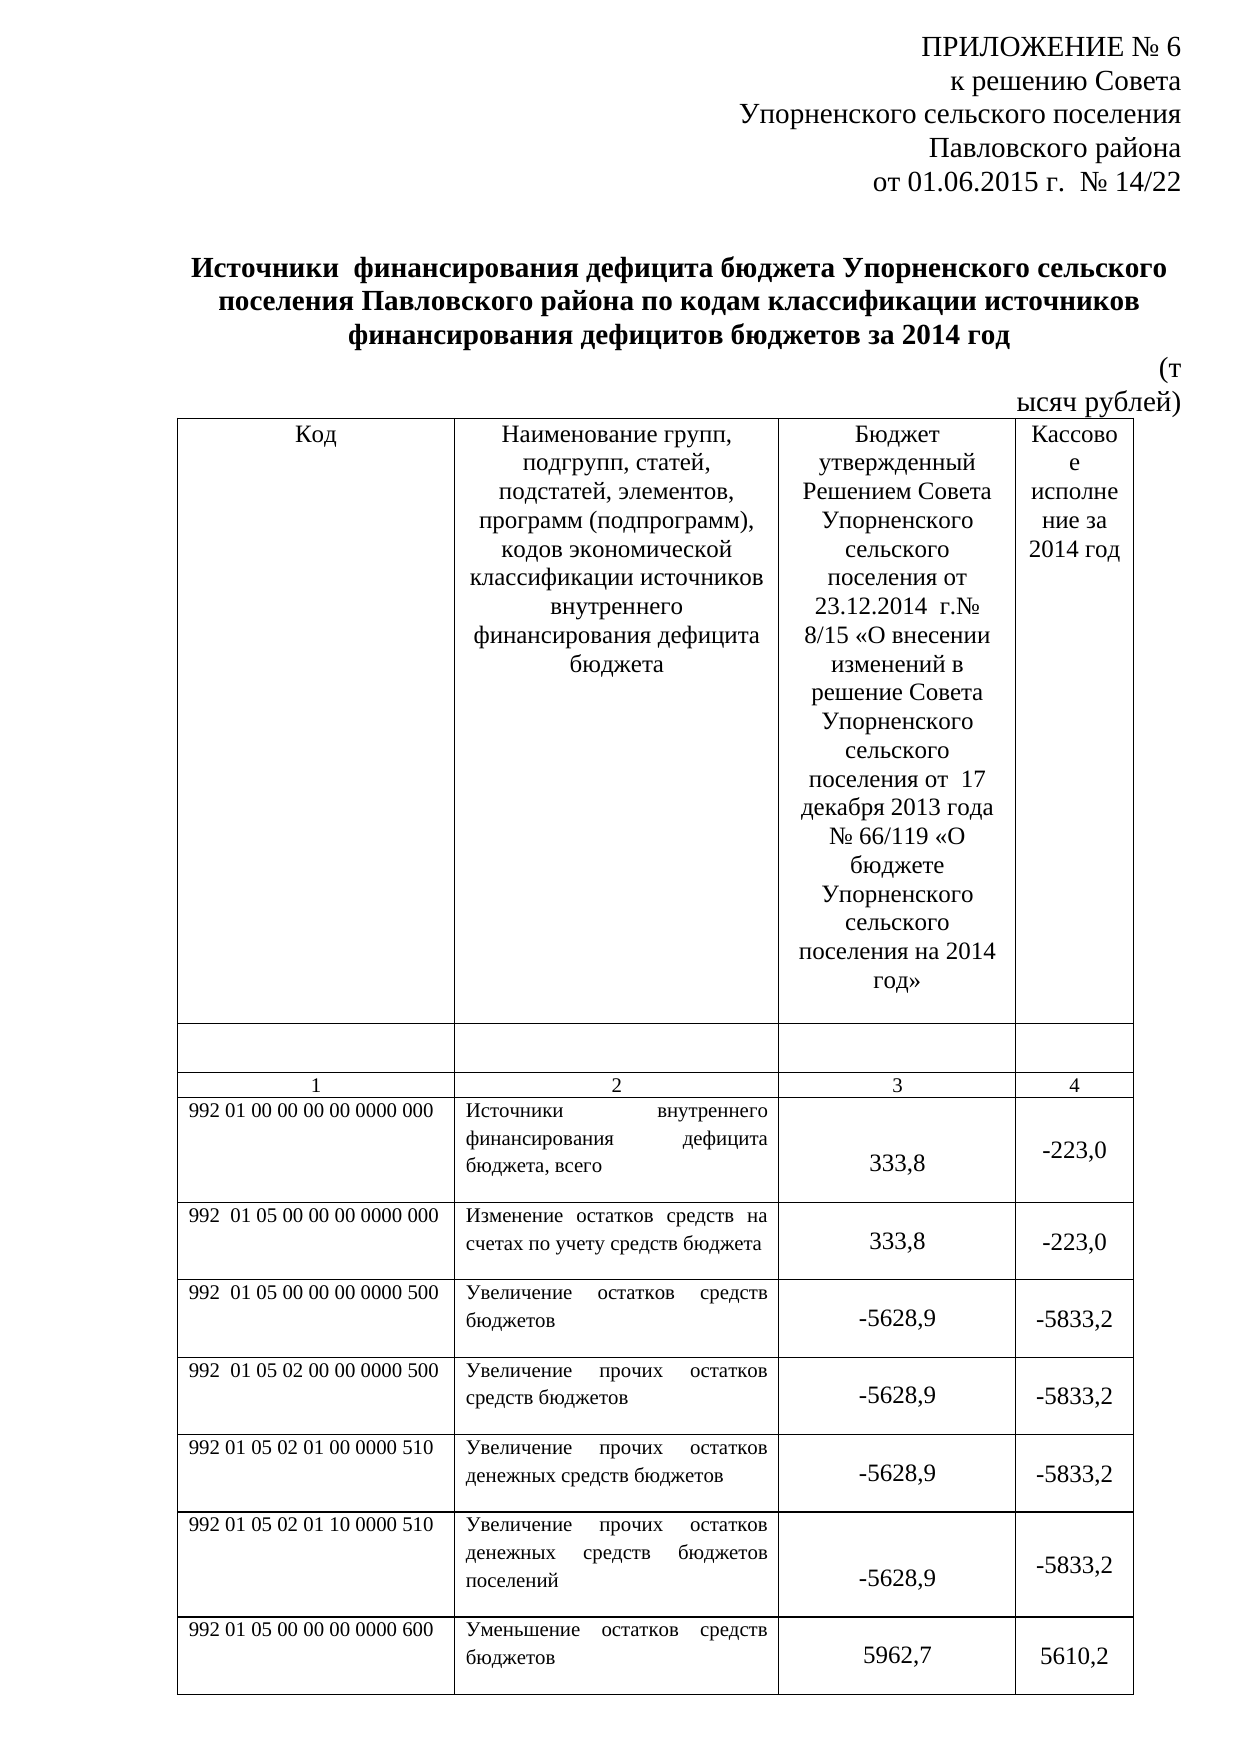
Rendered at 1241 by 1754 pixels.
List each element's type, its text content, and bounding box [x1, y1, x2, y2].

table_cell -5628,9 [779, 1435, 1015, 1511]
table_cell Увеличение прочих остатков средств бюджетов [455, 1358, 778, 1434]
table_cell Увеличение остатков средств бюджетов [455, 1280, 778, 1357]
text Источники финансирования дефицита бюджета Упорненского сельского поселения Павловского района по кодам классификации источников финансирования дефицитов бюджетов за 2014 год [177, 250, 1181, 351]
table_cell 992 01 05 02 00 00 0000 500 [178, 1358, 454, 1434]
table_header Наименование групп, подгрупп, статей, подстатей, элементов, программ (подпрограмм), кодов экономической классификации источников внутреннего финансирования дефицита бюджета [455, 419, 778, 1022]
table_cell 1 [178, 1073, 454, 1097]
text от 01.06.2015 г. № 14/22 [177, 164, 1181, 197]
table_cell -5833,2 [1016, 1435, 1133, 1511]
table_cell Изменение остатков средств на счетах по учету средств бюджета [455, 1203, 778, 1279]
text (тысяч рублей) [177, 351, 1181, 418]
table_header Бюджет утвержденный Решением Совета Упорненского сельского поселения от 23.12.2014 г.№ 8/15 «О внесении изменений в решение Совета Упорненского сельского поселения от 17 декабря 2013 года № 66/119 «О бюджете Упорненского сельского поселения на 2014 год» [779, 419, 1015, 1022]
table_cell -5833,2 [1016, 1280, 1133, 1357]
table_cell 5962,7 [779, 1618, 1015, 1694]
table_cell 992 01 05 00 00 00 0000 000 [178, 1203, 454, 1279]
table_cell -5833,2 [1016, 1358, 1133, 1434]
table_cell -223,0 [1016, 1203, 1133, 1279]
table_cell 992 01 05 00 00 00 0000 600 [178, 1618, 454, 1694]
table_cell Увеличение прочих остатков денежных средств бюджетов [455, 1435, 778, 1511]
table_cell -5833,2 [1016, 1513, 1133, 1616]
table_cell [779, 1024, 1015, 1072]
table_cell -5628,9 [779, 1358, 1015, 1434]
table_cell 992 01 00 00 00 00 0000 000 [178, 1098, 454, 1202]
table_cell -5628,9 [779, 1513, 1015, 1616]
table_cell 333,8 [779, 1203, 1015, 1279]
table_header Код [178, 419, 454, 1022]
table_cell 992 01 05 02 01 10 0000 510 [178, 1513, 454, 1616]
table_cell -5628,9 [779, 1280, 1015, 1357]
table_cell Увеличение прочих остатков денежных средств бюджетов поселений [455, 1513, 778, 1616]
table_cell 4 [1016, 1073, 1133, 1097]
table_cell Источники внутреннего финансирования дефицита бюджета, всего [455, 1098, 778, 1202]
table_cell 333,8 [779, 1098, 1015, 1202]
table_cell [455, 1024, 778, 1072]
table_cell -223,0 [1016, 1098, 1133, 1202]
table_cell Уменьшение остатков средств бюджетов [455, 1618, 778, 1694]
table_cell [1016, 1024, 1133, 1072]
table_cell 5610,2 [1016, 1618, 1133, 1694]
text Упорненского сельского поселения [177, 97, 1181, 130]
table_cell 2 [455, 1073, 778, 1097]
table_cell 992 01 05 02 01 00 0000 510 [178, 1435, 454, 1511]
table_cell 992 01 05 00 00 00 0000 500 [178, 1280, 454, 1357]
text ПРИЛОЖЕНИЕ № 6 [177, 29, 1181, 63]
text Павловского района [177, 130, 1181, 164]
text к решению Совета [177, 63, 1181, 97]
table_cell 3 [779, 1073, 1015, 1097]
table_cell [178, 1024, 454, 1072]
table_header Кассовое исполнение за 2014 год [1016, 419, 1133, 1022]
